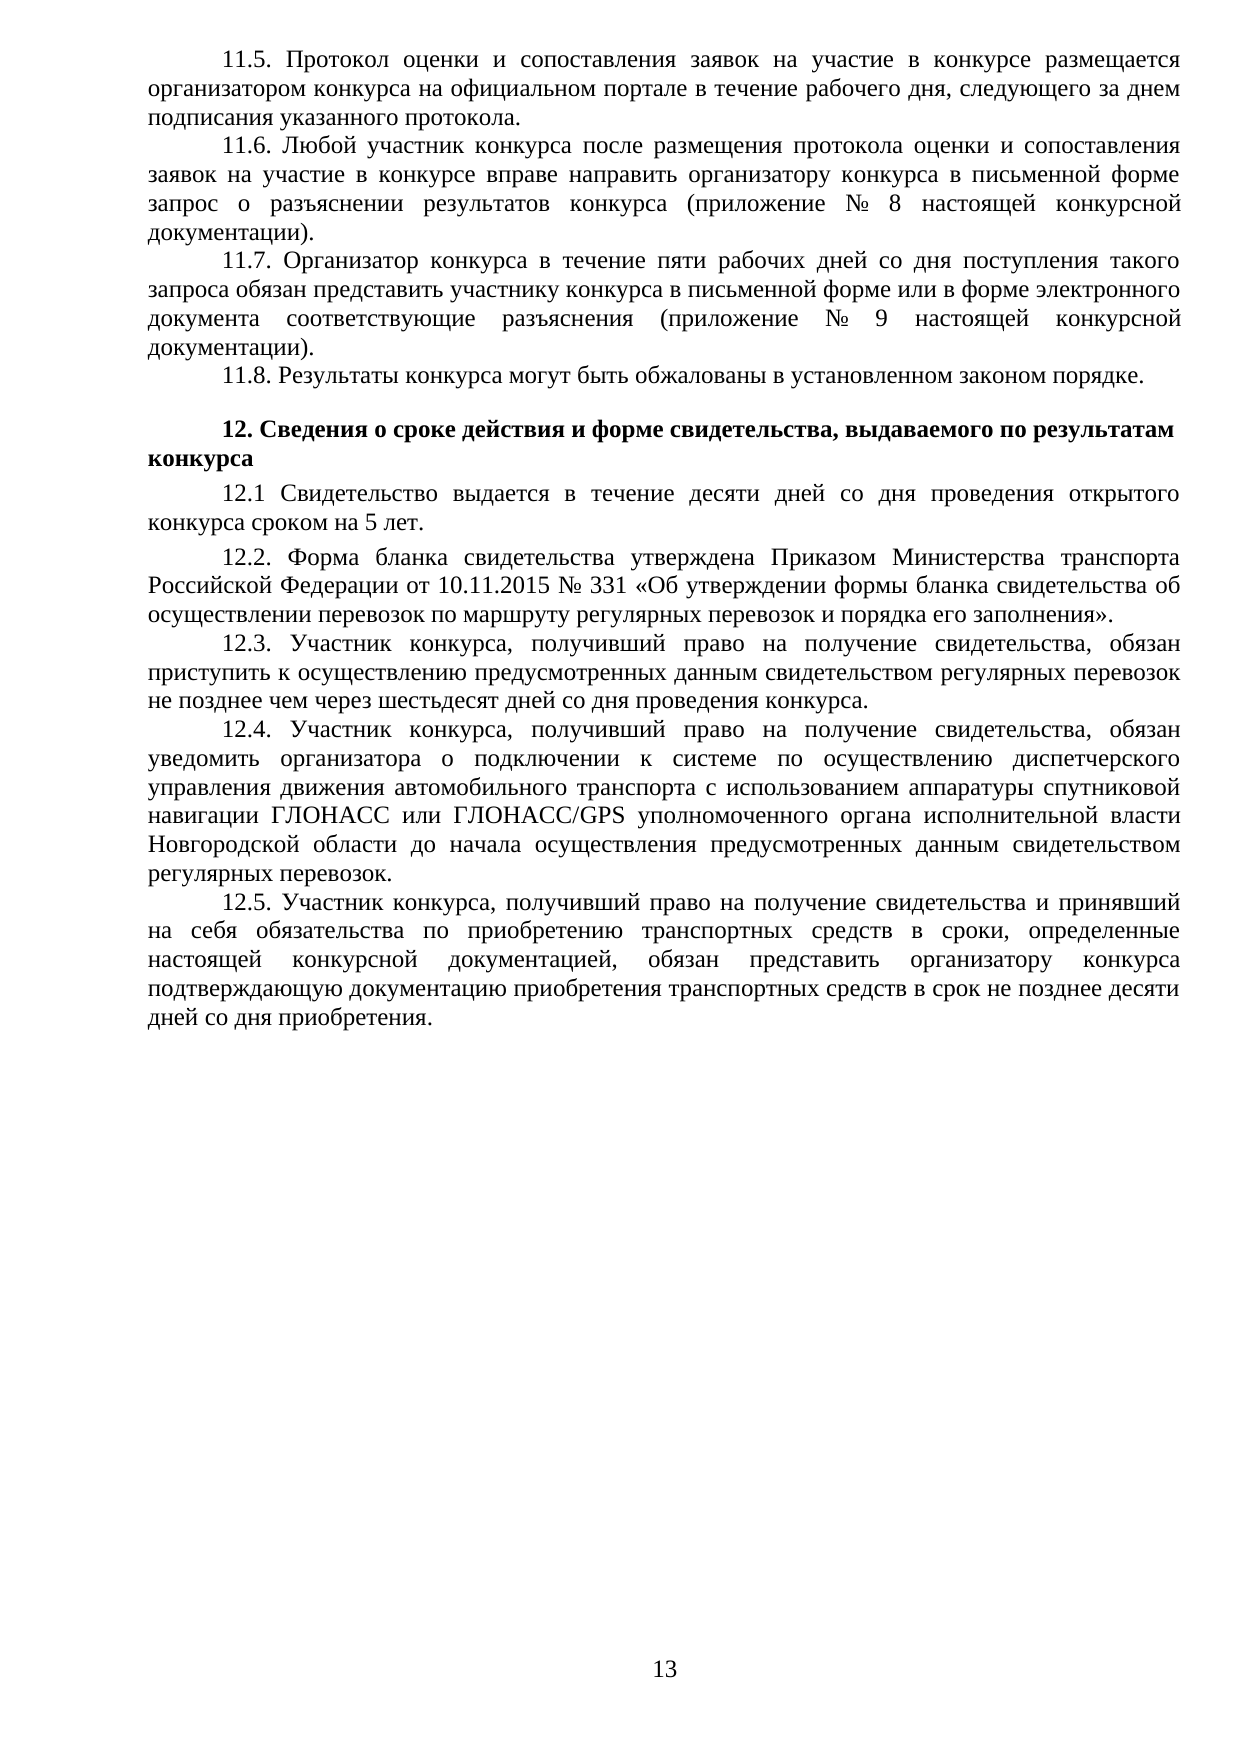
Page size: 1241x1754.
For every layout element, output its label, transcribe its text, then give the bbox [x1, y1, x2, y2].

list 12.5. Участник конкурса, получивший право на получение свидетельства и принявший на себя обязательства по приобретению транспортных средств в сроки, определенные настоящей конкурсной документацией, обязан представить организатору конкурса подтверждающую документацию приобретения транспортных средств в срок не позднее десяти дней со дня приобретения. [148, 887, 1181, 1031]
list 12.3. Участник конкурса, получивший право на получение свидетельства, обязан приступить к осуществлению предусмотренных данным свидетельством регулярных перевозок не позднее чем через шестьдесят дней со дня проведения конкурса. [148, 628, 1181, 714]
text 12.1 Свидетельство выдается в течение десяти дней со дня проведения открытого конкурса сроком на 5 лет. [148, 478, 1181, 536]
subtitle 12. Сведения о сроке действия и форме свидетельства, выдаваемого по результатам конкурса [148, 414, 1181, 472]
list 12.2. Форма бланка свидетельства утверждена Приказом Министерства транспорта Российской Федерации от 10.11.2015 № 331 «Об утверждении формы бланка свидетельства об осуществлении перевозок по маршруту регулярных перевозок и порядка его заполнения». [148, 542, 1181, 628]
list 12.4. Участник конкурса, получивший право на получение свидетельства, обязан уведомить организатора о подключении к системе по осуществлению диспетчерского управления движения автомобильного транспорта с использованием аппаратуры спутниковой навигации ГЛОНАСС или ГЛОНАСС/GPS уполномоченного органа исполнительной власти Новгородской области до начала осуществления предусмотренных данным свидетельством регулярных перевозок. [148, 714, 1181, 887]
text 11.6. Любой участник конкурса после размещения протокола оценки и сопоставления заявок на участие в конкурсе вправе направить организатору конкурса в письменной форме запрос о разъяснении результатов конкурса (приложение № 8 настоящей конкурсной документации). [148, 131, 1181, 246]
text 11.8. Результаты конкурса могут быть обжалованы в установленном законом порядке. [148, 361, 1181, 389]
text 11.7. Организатор конкурса в течение пяти рабочих дней со дня поступления такого запроса обязан представить участнику конкурса в письменной форме или в форме электронного документа соответствующие разъяснения (приложение № 9 настоящей конкурсной документации). [148, 246, 1181, 361]
text 11.5. Протокол оценки и сопоставления заявок на участие в конкурсе размещается организатором конкурса на официальном портале в течение рабочего дня, следующего за днем подписания указанного протокола. [148, 44, 1181, 131]
